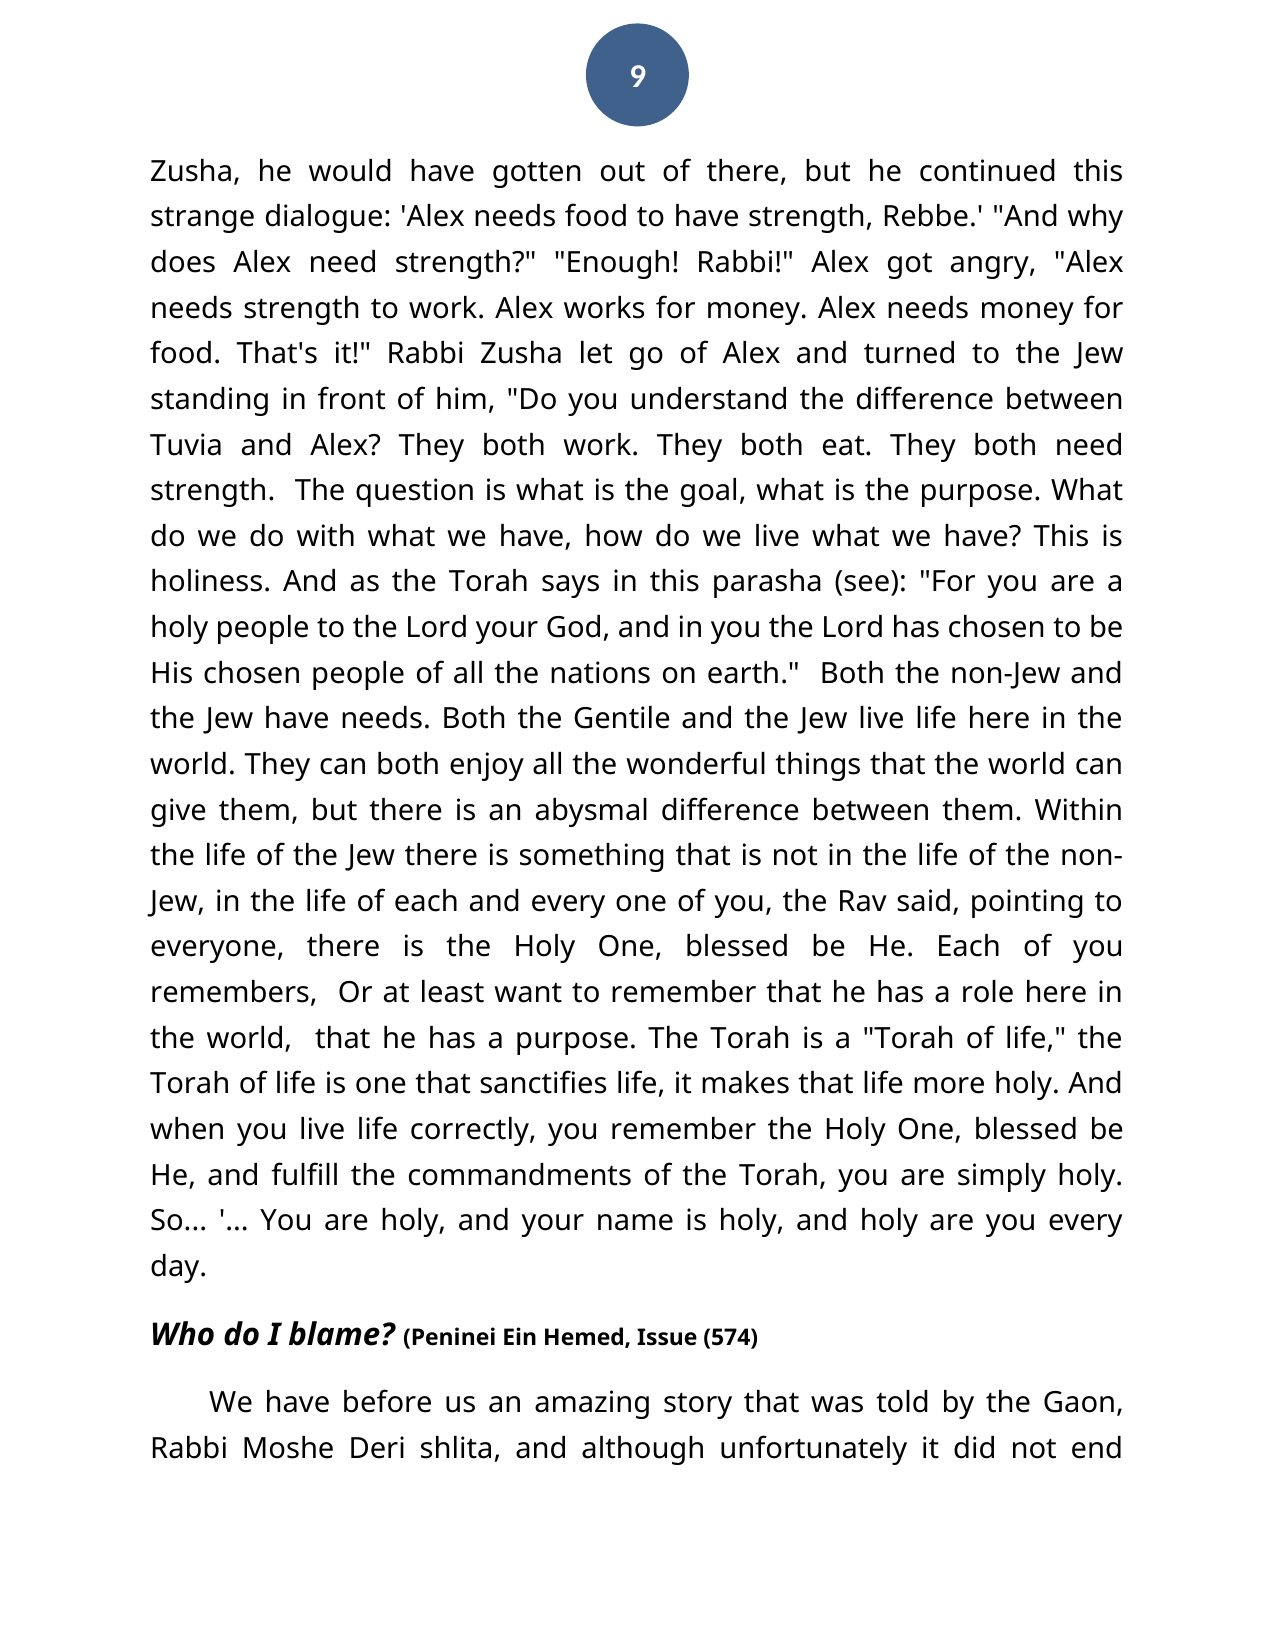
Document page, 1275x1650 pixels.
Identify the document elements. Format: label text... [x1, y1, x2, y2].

text Who do I blame? (Peninei Ein Hemed, Issue (574) [150, 1311, 1125, 1354]
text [150, 1381, 1125, 1467]
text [150, 150, 1125, 1285]
